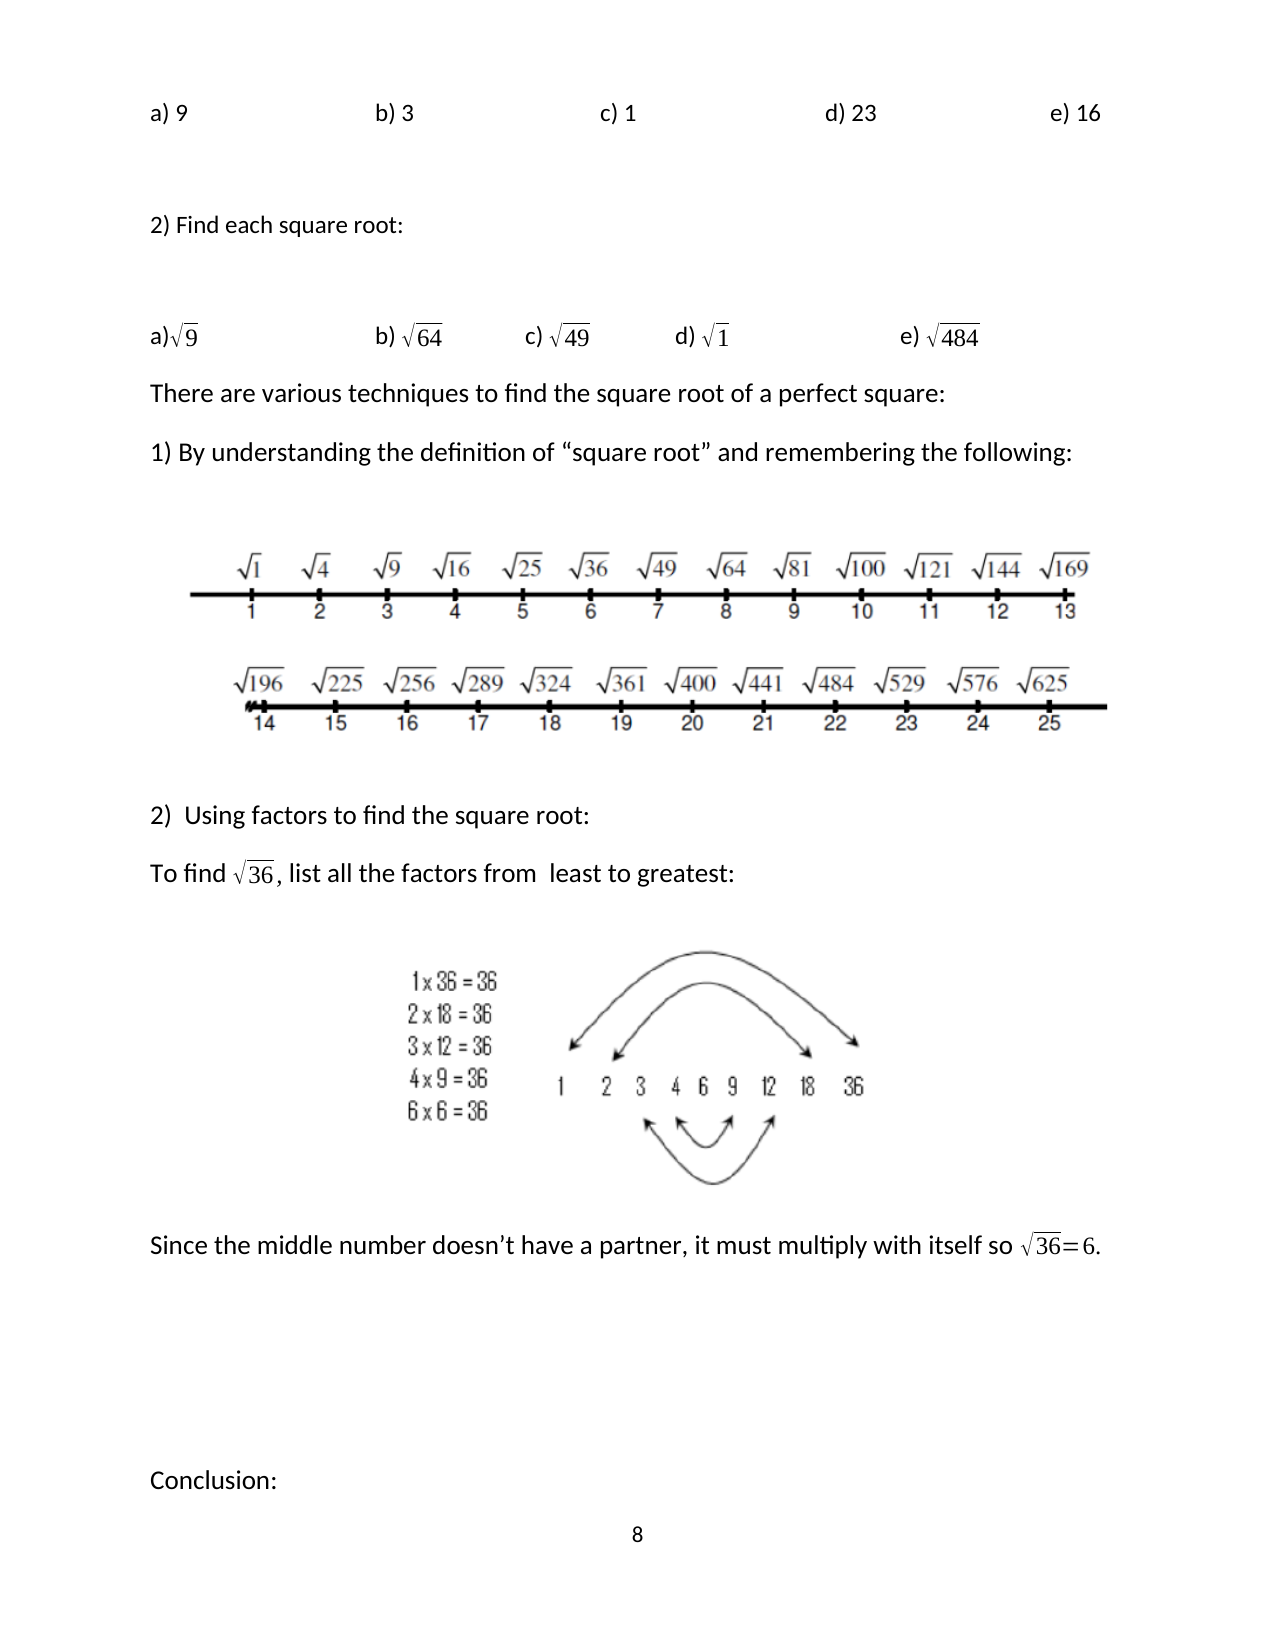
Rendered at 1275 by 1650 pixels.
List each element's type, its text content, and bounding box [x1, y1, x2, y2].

text There are various techniques to find the square root of a perfect square: [150, 376, 1125, 409]
picture [368, 915, 907, 1204]
text Since the middle number doesn’t have a partner, it must multiply with itself so [150, 1228, 1125, 1261]
text Conclusion: [150, 1463, 1125, 1496]
text 1) By understanding the definition of “square root” and remembering the following: [150, 435, 1125, 468]
text a) b) c) d) e) [150, 321, 1125, 351]
text a) 9 b) 3 c) 1 d) 23 e) 16 [150, 97, 1125, 128]
text 2) Using factors to find the square root: [150, 798, 1125, 831]
picture [150, 493, 1125, 773]
text 2) Find each square root: [150, 209, 1125, 239]
text To find list all the factors from least to greatest: [150, 857, 1125, 890]
